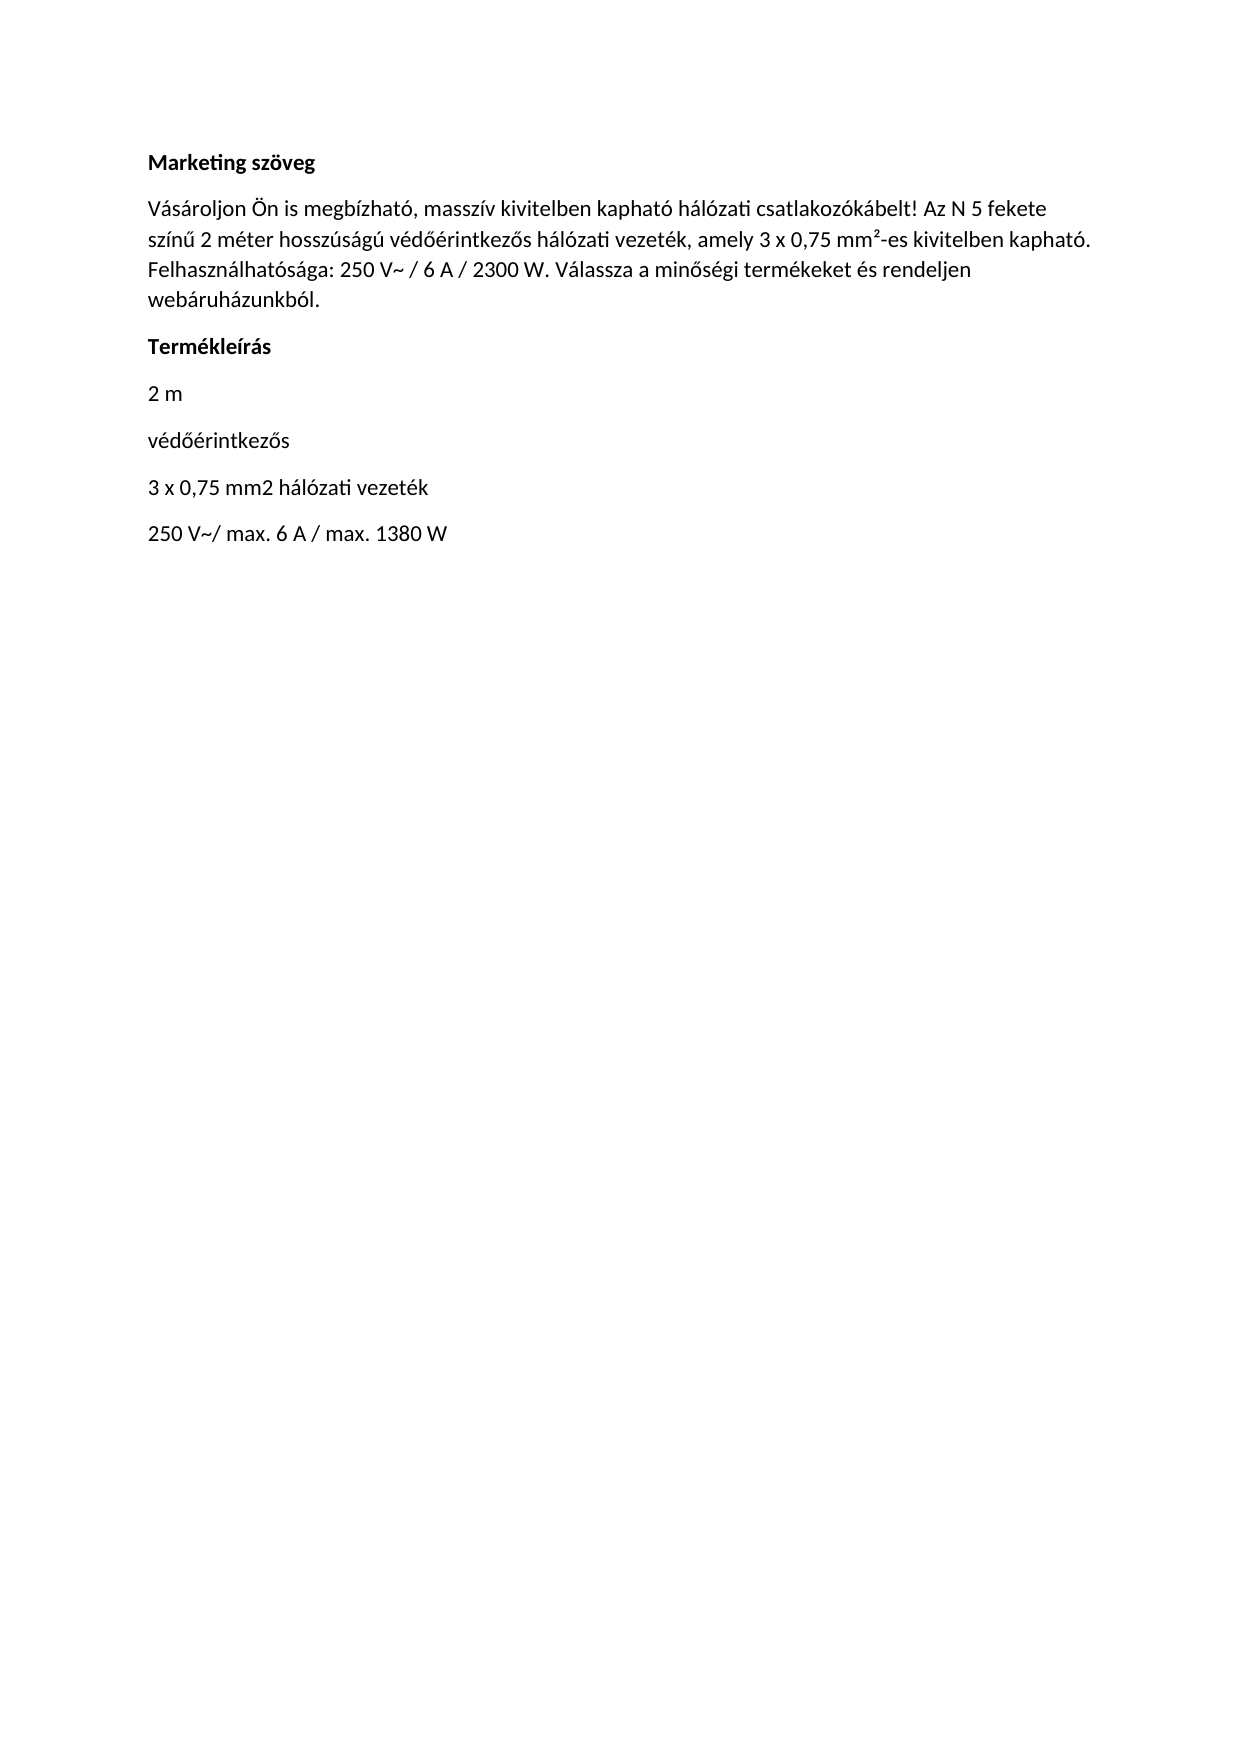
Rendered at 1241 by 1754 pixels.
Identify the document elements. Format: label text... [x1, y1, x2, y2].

text Vásároljon Ön is megbízható, masszív kivitelben kapható hálózati csatlakozókábelt! Az N 5 fekete színű 2 méter hosszúságú védőérintkezős hálózati vezeték, amely 3 x 0,75 mm²-es kivitelben kapható. Felhasználhatósága: 250 V~ / 6 A / 2300 W. Válassza a minőségi termékeket és rendeljen webáruházunkból. [148, 194, 1093, 313]
text Marketing szöveg [148, 148, 1093, 176]
text 250 V~/ max. 6 A / max. 1380 W [148, 519, 1093, 547]
text 2 m [148, 379, 1093, 407]
text 3 x 0,75 mm2 hálózati vezeték [148, 473, 1093, 501]
text Termékleírás [148, 332, 1093, 360]
text védőérintkezős [148, 426, 1093, 454]
